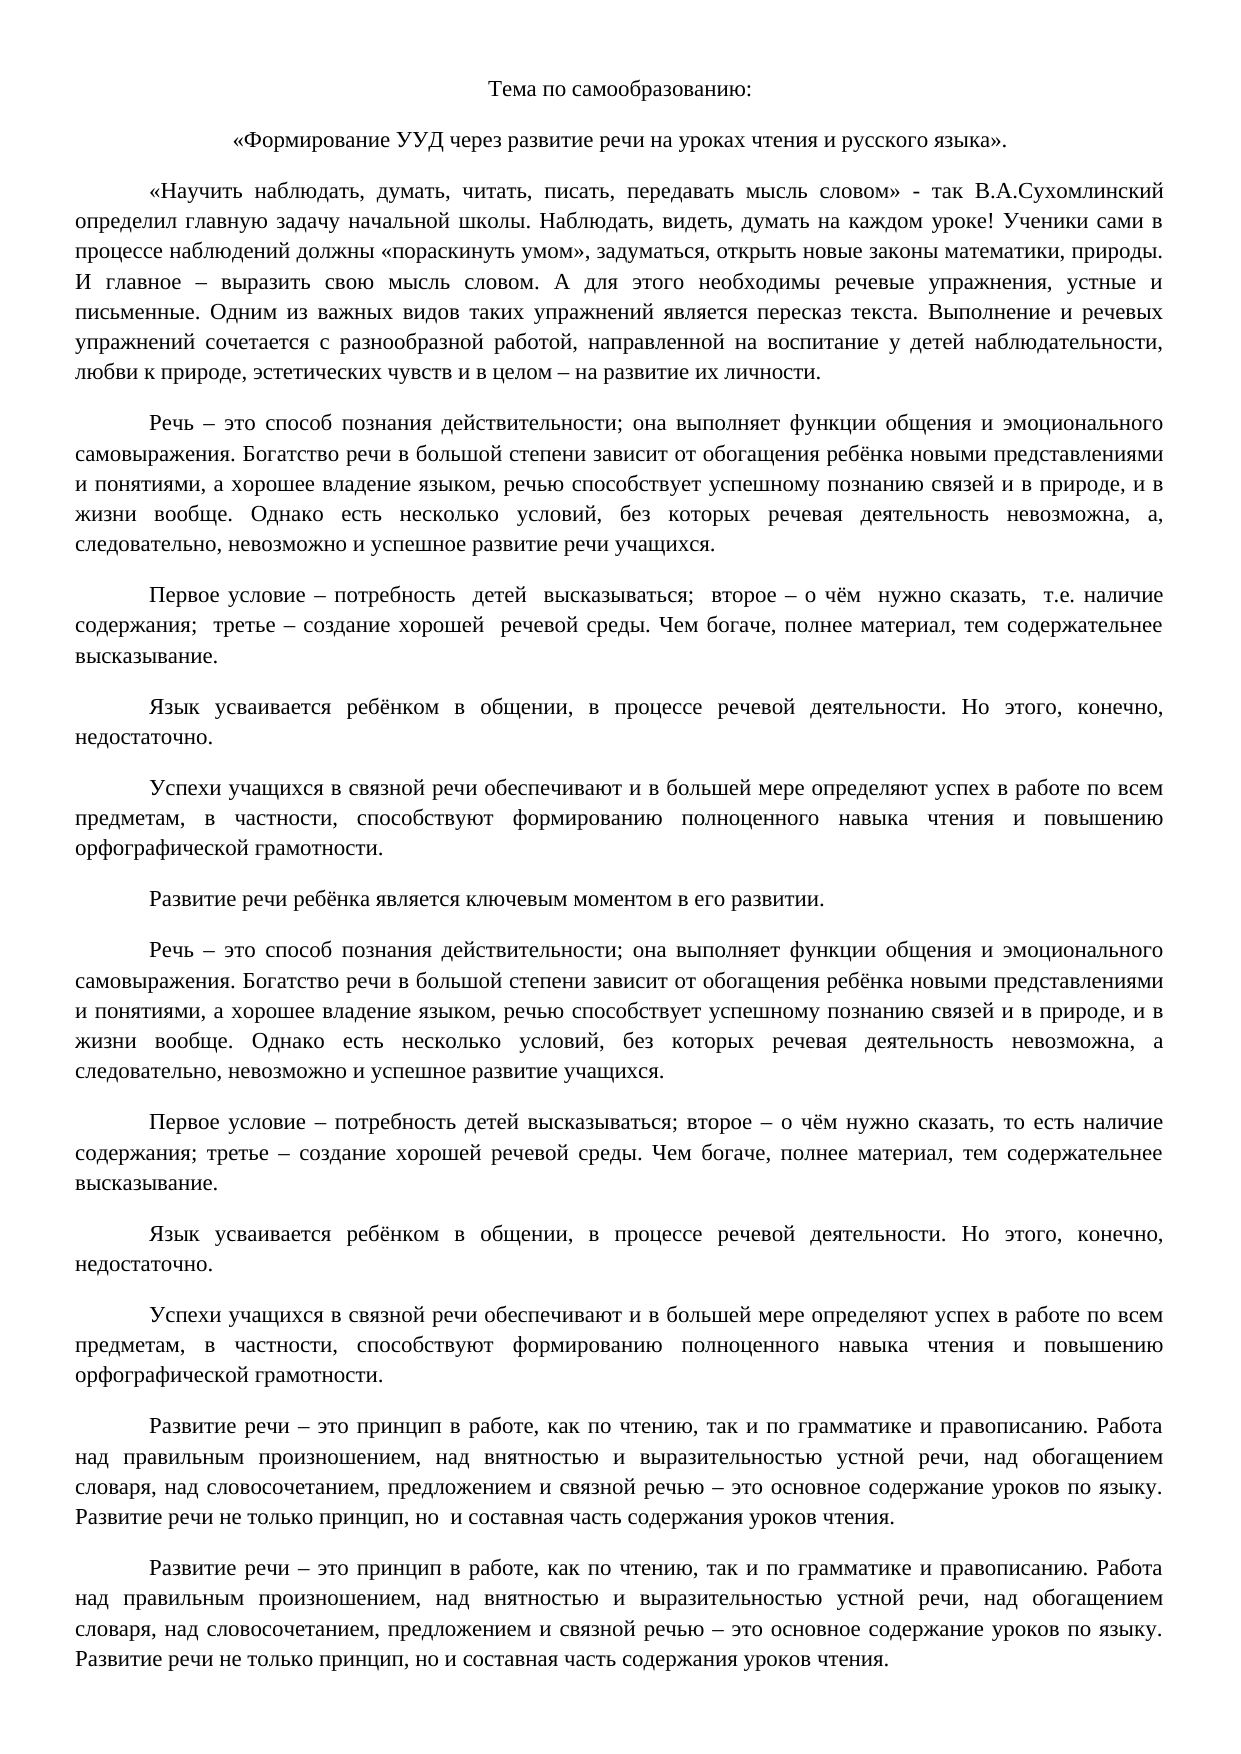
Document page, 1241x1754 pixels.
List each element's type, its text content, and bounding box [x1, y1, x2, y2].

text Развитие речи ребёнка является ключевым моментом в его развитии. [75, 885, 1165, 912]
text Речь – это способ познания действительности; она выполняет функции общения и эмоционального самовыражения. Богатство речи в большой степени зависит от обогащения ребёнка новыми представлениями и понятиями, а хорошее владение языком, речью способствует успешному познанию связей и в природе, и в жизни вообще. Однако есть несколько условий, без которых речевая деятельность невозможна, а, следовательно, невозможно и успешное развитие речи учащихся. [75, 409, 1165, 557]
text Язык усваивается ребёнком в общении, в процессе речевой деятельности. Но этого, конечно, недостаточно. [75, 1220, 1165, 1276]
text Речь – это способ познания действительности; она выполняет функции общения и эмоционального самовыражения. Богатство речи в большой степени зависит от обогащения ребёнка новыми представлениями и понятиями, а хорошее владение языком, речью способствует успешному познанию связей и в природе, и в жизни вообще. Однако есть несколько условий, без которых речевая деятельность невозможна, а следовательно, невозможно и успешное развитие учащихся. [75, 936, 1165, 1084]
text Успехи учащихся в связной речи обеспечивают и в большей мере определяют успех в работе по всем предметам, в частности, способствуют формированию полноценного навыка чтения и повышению орфографической грамотности. [75, 1301, 1165, 1388]
text Развитие речи – это принцип в работе, как по чтению, так и по грамматике и правописанию. Работа над правильным произношением, над внятностью и выразительностью устной речи, над обогащением словаря, над словосочетанием, предложением и связной речью – это основное содержание уроков по языку. Развитие речи не только принцип, но и составная часть содержания уроков чтения. [75, 1554, 1165, 1671]
text Развитие речи – это принцип в работе, как по чтению, так и по грамматике и правописанию. Работа над правильным произношением, над внятностью и выразительностью устной речи, над обогащением словаря, над словосочетанием, предложением и связной речью – это основное содержание уроков по языку. Развитие речи не только принцип, но и составная часть содержания уроков чтения. [75, 1412, 1165, 1529]
text Язык усваивается ребёнком в общении, в процессе речевой деятельности. Но этого, конечно, недостаточно. [75, 693, 1165, 749]
text «Формирование УУД через развитие речи на уроках чтения и русского языка». [75, 126, 1165, 152]
text Первое условие – потребность детей высказываться; второе – о чём нужно сказать, т.е. наличие содержания; третье – создание хорошей речевой среды. Чем богаче, полнее материал, тем содержательнее высказывание. [75, 581, 1165, 668]
text Первое условие – потребность детей высказываться; второе – о чём нужно сказать, то есть наличие содержания; третье – создание хорошей речевой среды. Чем богаче, полнее материал, тем содержательнее высказывание. [75, 1108, 1165, 1195]
text Тема по самообразованию: [75, 75, 1165, 101]
text Успехи учащихся в связной речи обеспечивают и в большей мере определяют успех в работе по всем предметам, в частности, способствуют формированию полноценного навыка чтения и повышению орфографической грамотности. [75, 774, 1165, 861]
text «Научить наблюдать, думать, читать, писать, передавать мысль словом» - так В.А.Сухомлинский определил главную задачу начальной школы. Наблюдать, видеть, думать на каждом уроке! Ученики сами в процессе наблюдений должны «пораскинуть умом», задуматься, открыть новые законы математики, природы. И главное – выразить свою мысль словом. А для этого необходимы речевые упражнения, устные и письменные. Одним из важных видов таких упражнений является пересказ текста. Выполнение и речевых упражнений сочетается с разнообразной работой, направленной на воспитание у детей наблюдательности, любви к природе, эстетических чувств и в целом – на развитие их личности. [75, 177, 1165, 385]
